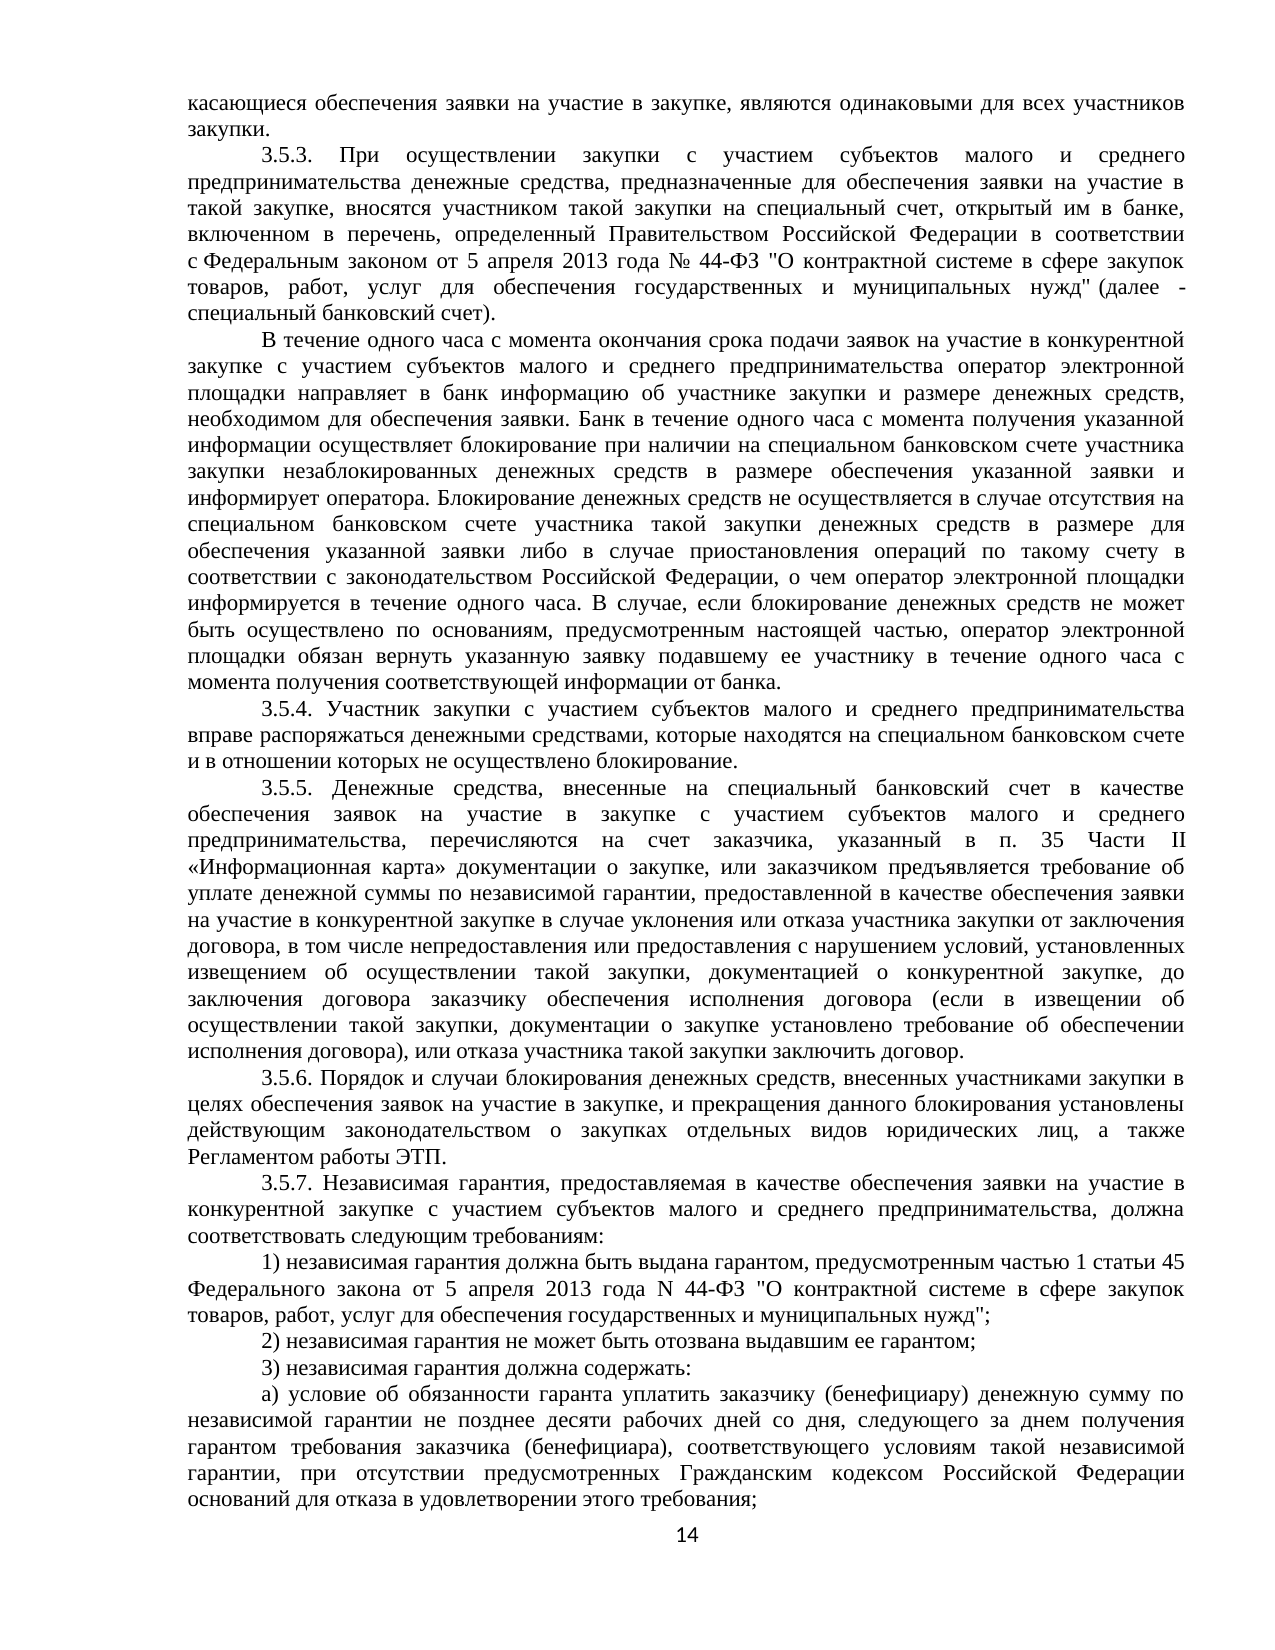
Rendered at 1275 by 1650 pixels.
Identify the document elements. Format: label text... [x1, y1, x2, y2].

text 3.5.6. Порядок и случаи блокирования денежных средств, внесенных участниками закупки в целях обеспечения заявок на участие в закупке, и прекращения данного блокирования установлены действующим законодательством о закупках отдельных видов юридических лиц, а также Регламентом работы ЭТП. [187, 1064, 1186, 1169]
text 2) независимая гарантия не может быть отозвана выдавшим ее гарантом; [187, 1327, 1186, 1354]
text 1) независимая гарантия должна быть выдана гарантом, предусмотренным частью 1 статьи 45 Федерального закона от 5 апреля 2013 года N 44-ФЗ "О контрактной системе в сфере закупок товаров, работ, услуг для обеспечения государственных и муниципальных нужд"; [187, 1248, 1186, 1327]
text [187, 89, 1186, 141]
text 3.5.7. Независимая гарантия, предоставляемая в качестве обеспечения заявки на участие в конкурентной закупке с участием субъектов малого и среднего предпринимательства, должна соответствовать следующим требованиям: [187, 1169, 1186, 1248]
text В течение одного часа с момента окончания срока подачи заявок на участие в конкурентной закупке с участием субъектов малого и среднего предпринимательства оператор электронной площадки направляет в банк информацию об участнике закупки и размере денежных средств, необходимом для обеспечения заявки. Банк в течение одного часа с момента получения указанной информации осуществляет блокирование при наличии на специальном банковском счете участника закупки незаблокированных денежных средств в размере обеспечения указанной заявки и информирует оператора. Блокирование денежных средств не осуществляется в случае отсутствия на специальном банковском счете участника такой закупки денежных средств в размере для обеспечения указанной заявки либо в случае приостановления операций по такому счету в соответствии с законодательством Российской Федерации, о чем оператор электронной площадки информируется в течение одного часа. В случае, если блокирование денежных средств не может быть осуществлено по основаниям, предусмотренным настоящей частью, оператор электронной площадки обязан вернуть указанную заявку подавшему ее участнику в течение одного часа с момента получения соответствующей информации от банка. [187, 326, 1186, 695]
text 3) независимая гарантия должна содержать: [187, 1354, 1186, 1380]
text а) условие об обязанности гаранта уплатить заказчику (бенефициару) денежную сумму по независимой гарантии не позднее десяти рабочих дней со дня, следующего за днем получения гарантом требования заказчика (бенефициара), соответствующего условиям такой независимой гарантии, при отсутствии предусмотренных Гражданским кодексом Российской Федерации оснований для отказа в удовлетворении этого требования; [187, 1380, 1186, 1512]
text 3.5.3. При осуществлении закупки с участием субъектов малого и среднего предпринимательства денежные средства, предназначенные для обеспечения заявки на участие в такой закупке, вносятся участником такой закупки на специальный счет, открытый им в банке, включенном в перечень, определенный Правительством Российской Федерации в соответствии с Федеральным законом от 5 апреля 2013 года № 44-ФЗ "О контрактной системе в сфере закупок товаров, работ, услуг для обеспечения государственных и муниципальных нужд" (далее - специальный банковский счет). [187, 141, 1186, 326]
text 3.5.4. Участник закупки с участием субъектов малого и среднего предпринимательства вправе распоряжаться денежными средствами, которые находятся на специальном банковском счете и в отношении которых не осуществлено блокирование. [187, 695, 1186, 774]
text 3.5.5. Денежные средства, внесенные на специальный банковский счет в качестве обеспечения заявок на участие в закупке с участием субъектов малого и среднего предпринимательства, перечисляются на счет заказчика, указанный в п. 35 Части II «Информационная карта» документации о закупке, или заказчиком предъявляется требование об уплате денежной суммы по независимой гарантии, предоставленной в качестве обеспечения заявки на участие в конкурентной закупке в случае уклонения или отказа участника закупки от заключения договора, в том числе непредоставления или предоставления с нарушением условий, установленных извещением об осуществлении такой закупки, документацией о конкурентной закупке, до заключения договора заказчику обеспечения исполнения договора (если в извещении об осуществлении такой закупки, документации о закупке установлено требование об обеспечении исполнения договора), или отказа участника такой закупки заключить договор. [187, 774, 1186, 1064]
